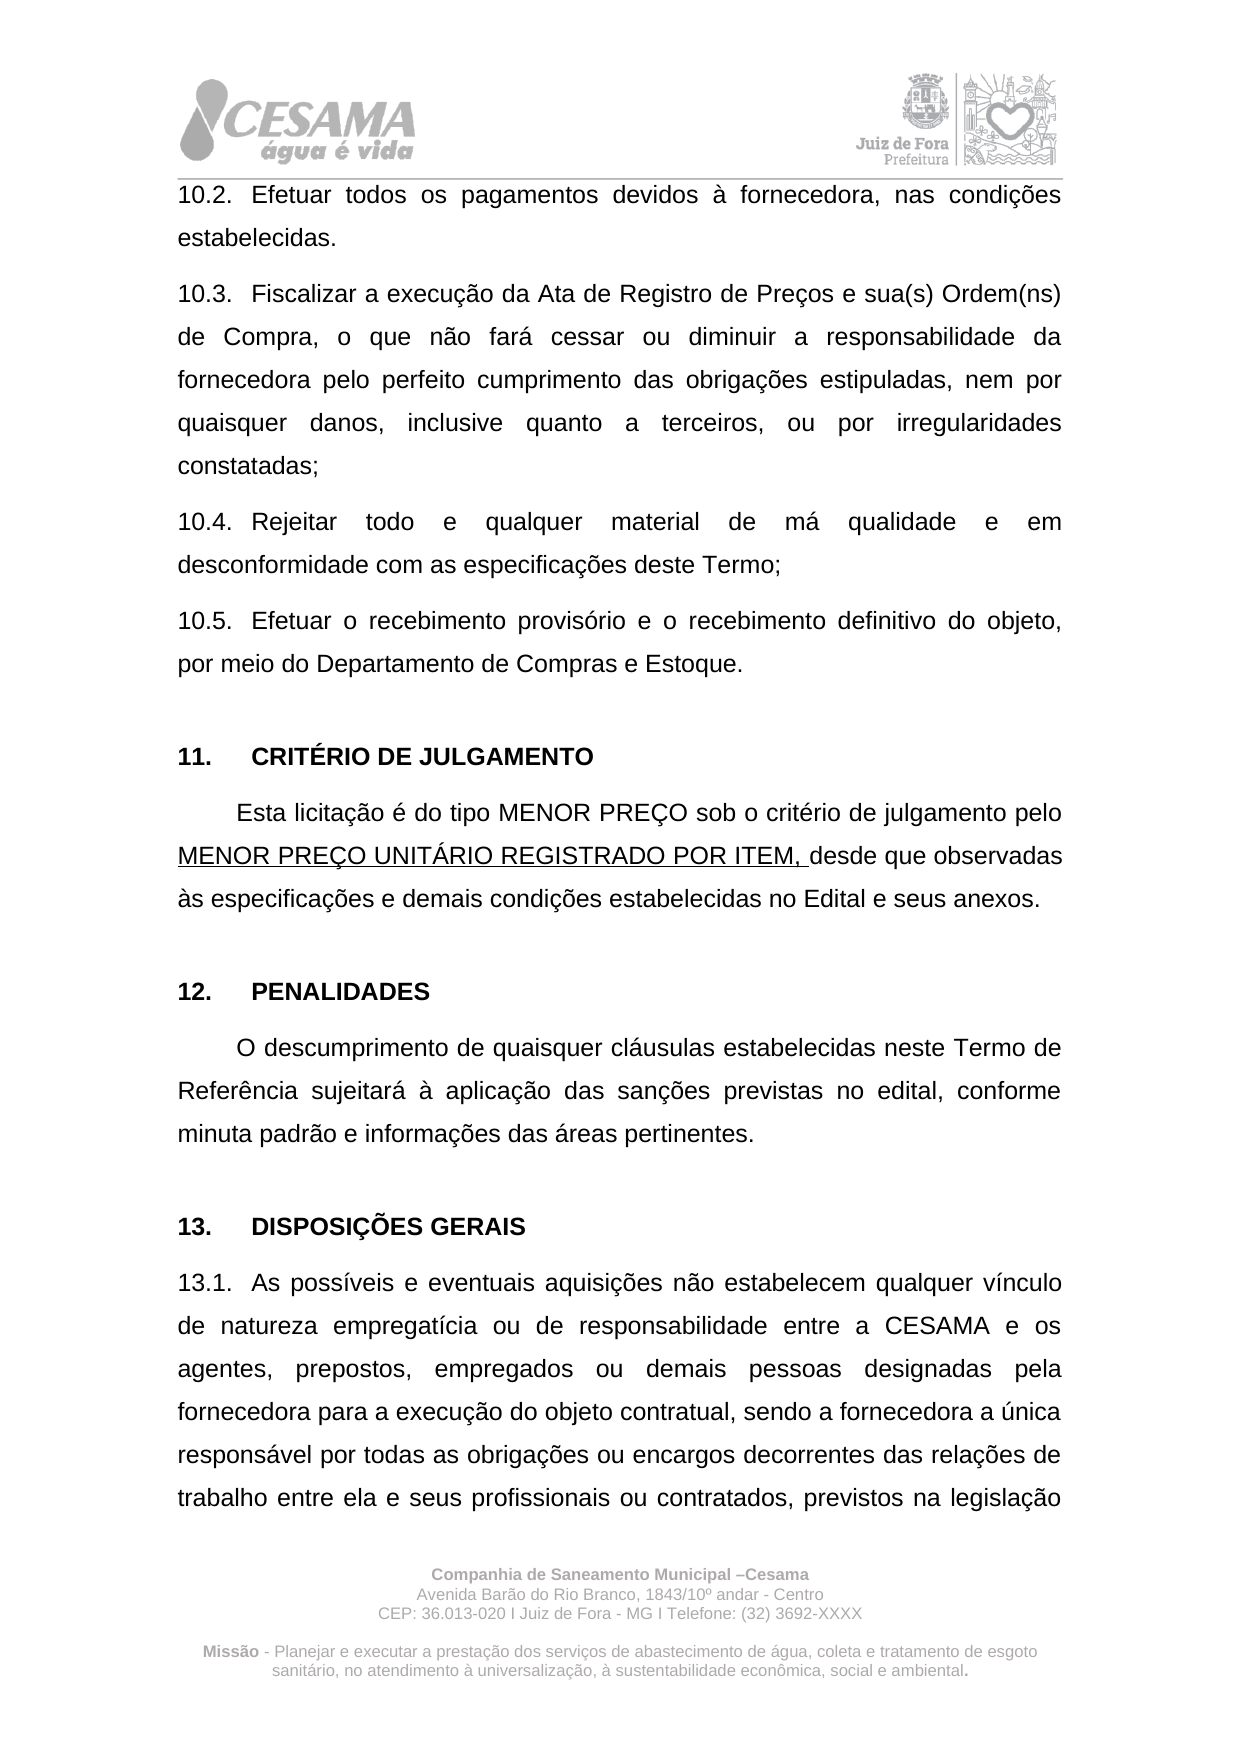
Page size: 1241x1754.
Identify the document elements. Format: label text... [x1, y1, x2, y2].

list Efetuar todos os pagamentos devidos à fornecedora, nas condições estabelecidas. [177, 180, 1063, 252]
list Efetuar o recebimento provisório e o recebimento definitivo do objeto, por meio do Departamento de Compras e Estoque. [177, 606, 1063, 677]
list Rejeitar todo e qualquer material de má qualidade e em desconformidade com as especificações deste Termo; [177, 507, 1063, 579]
text Esta licitação é do tipo MENOR PREÇO sob o critério de julgamento pelo MENOR PREÇO UNITÁRIO REGISTRADO POR ITEM, desde que observadas às especificações e demais condições estabelecidas no Edital e seus anexos. [177, 797, 1063, 912]
list Fiscalizar a execução da Ata de Registro de Preços e sua(s) Ordem(ns) de Compra, o que não fará cessar ou diminuir a responsabilidade da fornecedora pelo perfeito cumprimento das obrigações estipuladas, nem por quaisquer danos, inclusive quanto a terceiros, ou por irregularidades constatadas; [177, 279, 1063, 480]
list DISPOSIÇÕES GERAIS [177, 1212, 1063, 1241]
list PENALIDADES [177, 977, 1063, 1006]
text O descumprimento de quaisquer cláusulas estabelecidas neste Termo de Referência sujeitará à aplicação das sanções previstas no edital, conforme minuta padrão e informações das áreas pertinentes. [177, 1032, 1063, 1147]
picture [177, 73, 1064, 180]
list CRITÉRIO DE JULGAMENTO [177, 742, 1063, 771]
